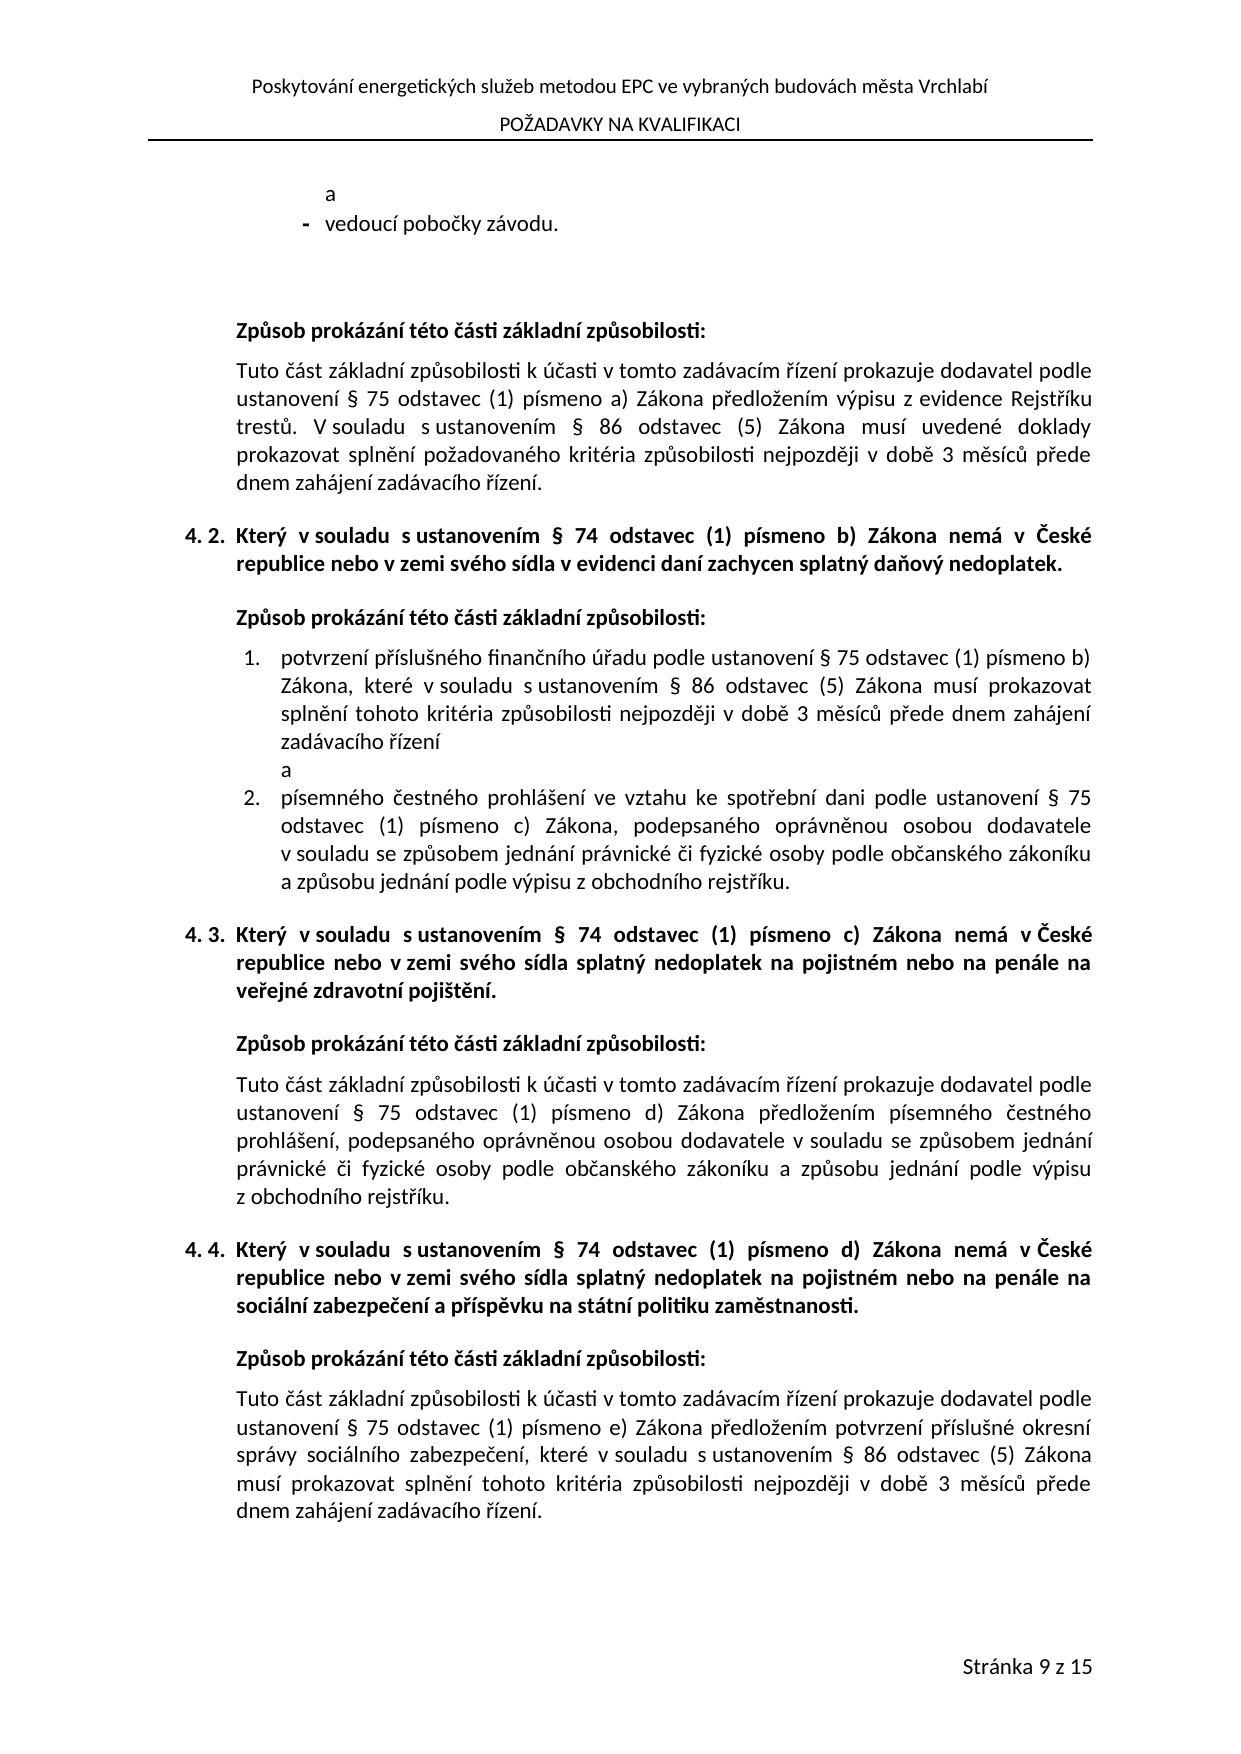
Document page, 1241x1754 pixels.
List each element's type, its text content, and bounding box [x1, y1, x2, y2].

list a [281, 755, 1093, 783]
list vedoucí pobočky závodu. [302, 207, 1093, 238]
subtitle Který v souladu s ustanovením § 74 odstavec (1) písmeno c) Zákona nemá v České republice nebo v zemi svého sídla splatný nedoplatek na pojistném nebo na penále na veřejné zdravotní pojištění. [185, 920, 1093, 1004]
list potvrzení příslušného finančního úřadu podle ustanovení § 75 odstavec (1) písmeno b) Zákona, které v souladu s ustanovením § 86 odstavec (5) Zákona musí prokazovat splnění tohoto kritéria způsobilosti nejpozději v době 3 měsíců přede dnem zahájení zadávacího řízení [243, 643, 1093, 755]
list Tuto část základní způsobilosti k účasti v tomto zadávacím řízení prokazuje dodavatel podle ustanovení § 75 odstavec (1) písmeno a) Zákona předložením výpisu z evidence Rejstříku trestů. V souladu s ustanovením § 86 odstavec (5) Zákona musí uvedené doklady prokazovat splnění požadovaného kritéria způsobilosti nejpozději v době 3 měsíců přede dnem zahájení zadávacího řízení. [236, 356, 1093, 497]
text Způsob prokázání této části základní způsobilosti: [148, 603, 1093, 631]
subtitle Který v souladu s ustanovením § 74 odstavec (1) písmeno b) Zákona nemá v České republice nebo v zemi svého sídla v evidenci daní zachycen splatný daňový nedoplatek. [185, 522, 1093, 578]
text Způsob prokázání této části základní způsobilosti: [148, 1029, 1093, 1057]
list Tuto část základní způsobilosti k účasti v tomto zadávacím řízení prokazuje dodavatel podle ustanovení § 75 odstavec (1) písmeno d) Zákona předložením písemného čestného prohlášení, podepsaného oprávněnou osobou dodavatele v souladu se způsobem jednání právnické či fyzické osoby podle občanského zákoníku a způsobu jednání podle výpisu z obchodního rejstříku. [236, 1070, 1093, 1210]
list Tuto část základní způsobilosti k účasti v tomto zadávacím řízení prokazuje dodavatel podle ustanovení § 75 odstavec (1) písmeno e) Zákona předložením potvrzení příslušné okresní správy sociálního zabezpečení, které v souladu s ustanovením § 86 odstavec (5) Zákona musí prokazovat splnění tohoto kritéria způsobilosti nejpozději v době 3 měsíců přede dnem zahájení zadávacího řízení. [236, 1384, 1093, 1525]
list písemného čestného prohlášení ve vztahu ke spotřební dani podle ustanovení § 75 odstavec (1) písmeno c) Zákona, podepsaného oprávněnou osobou dodavatele v souladu se způsobem jednání právnické či fyzické osoby podle občanského zákoníku a způsobu jednání podle výpisu z obchodního rejstříku. [243, 783, 1093, 895]
subtitle Který v souladu s ustanovením § 74 odstavec (1) písmeno d) Zákona nemá v České republice nebo v zemi svého sídla splatný nedoplatek na pojistném nebo na penále na sociální zabezpečení a příspěvku na státní politiku zaměstnanosti. [185, 1235, 1093, 1319]
text Způsob prokázání této části základní způsobilosti: [148, 1344, 1093, 1372]
list a [325, 179, 1093, 207]
text Způsob prokázání této části základní způsobilosti: [148, 316, 1093, 344]
